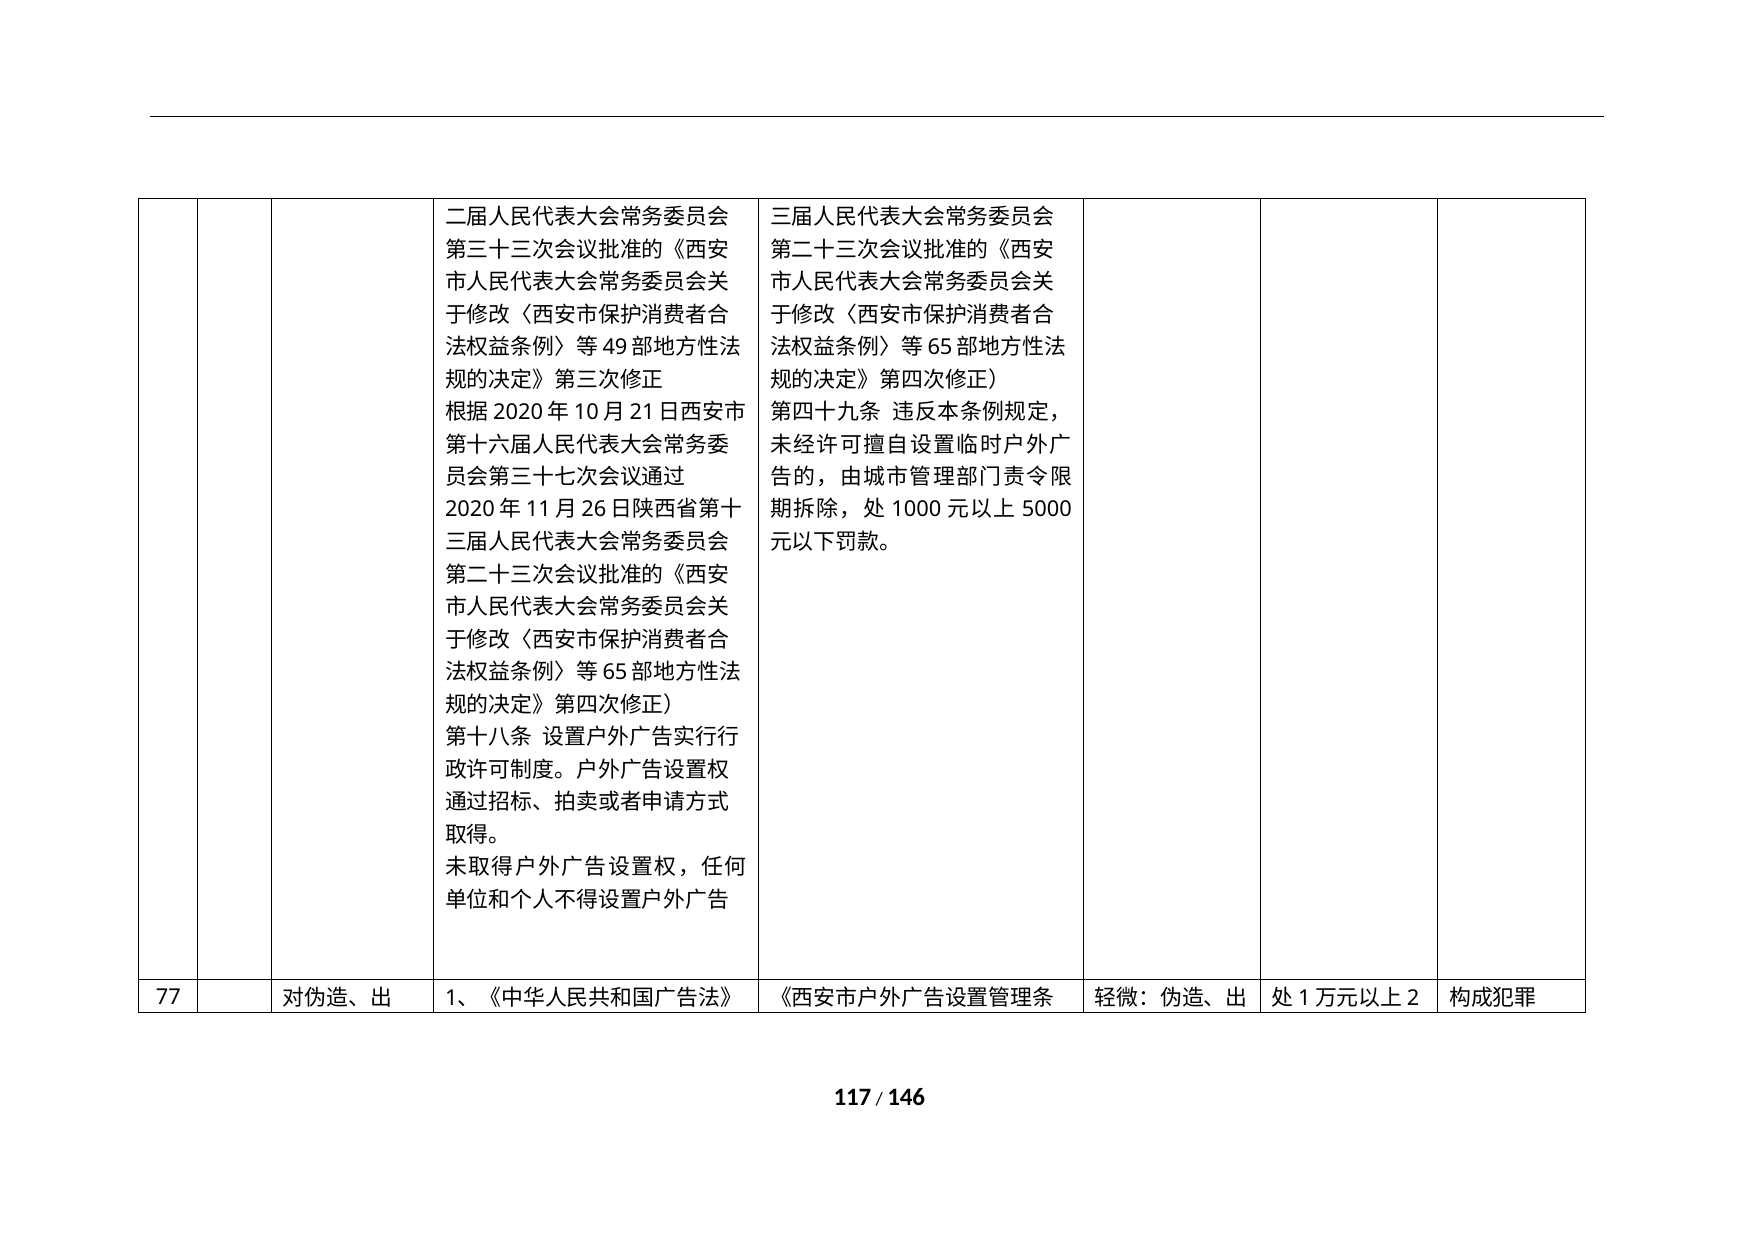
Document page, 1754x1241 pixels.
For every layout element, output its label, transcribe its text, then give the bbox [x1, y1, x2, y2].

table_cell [1084, 980, 1260, 1012]
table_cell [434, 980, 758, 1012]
table_cell 77 [139, 980, 197, 1012]
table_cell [1261, 199, 1437, 979]
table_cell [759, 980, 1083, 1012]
table_cell 处1万元以上2万元以下罚款 [1261, 980, 1437, 1012]
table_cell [1084, 199, 1260, 979]
table_cell [198, 980, 271, 1012]
table_cell 构成犯罪的，依法追究刑事责任。 [1438, 980, 1585, 1012]
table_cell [272, 980, 433, 1012]
